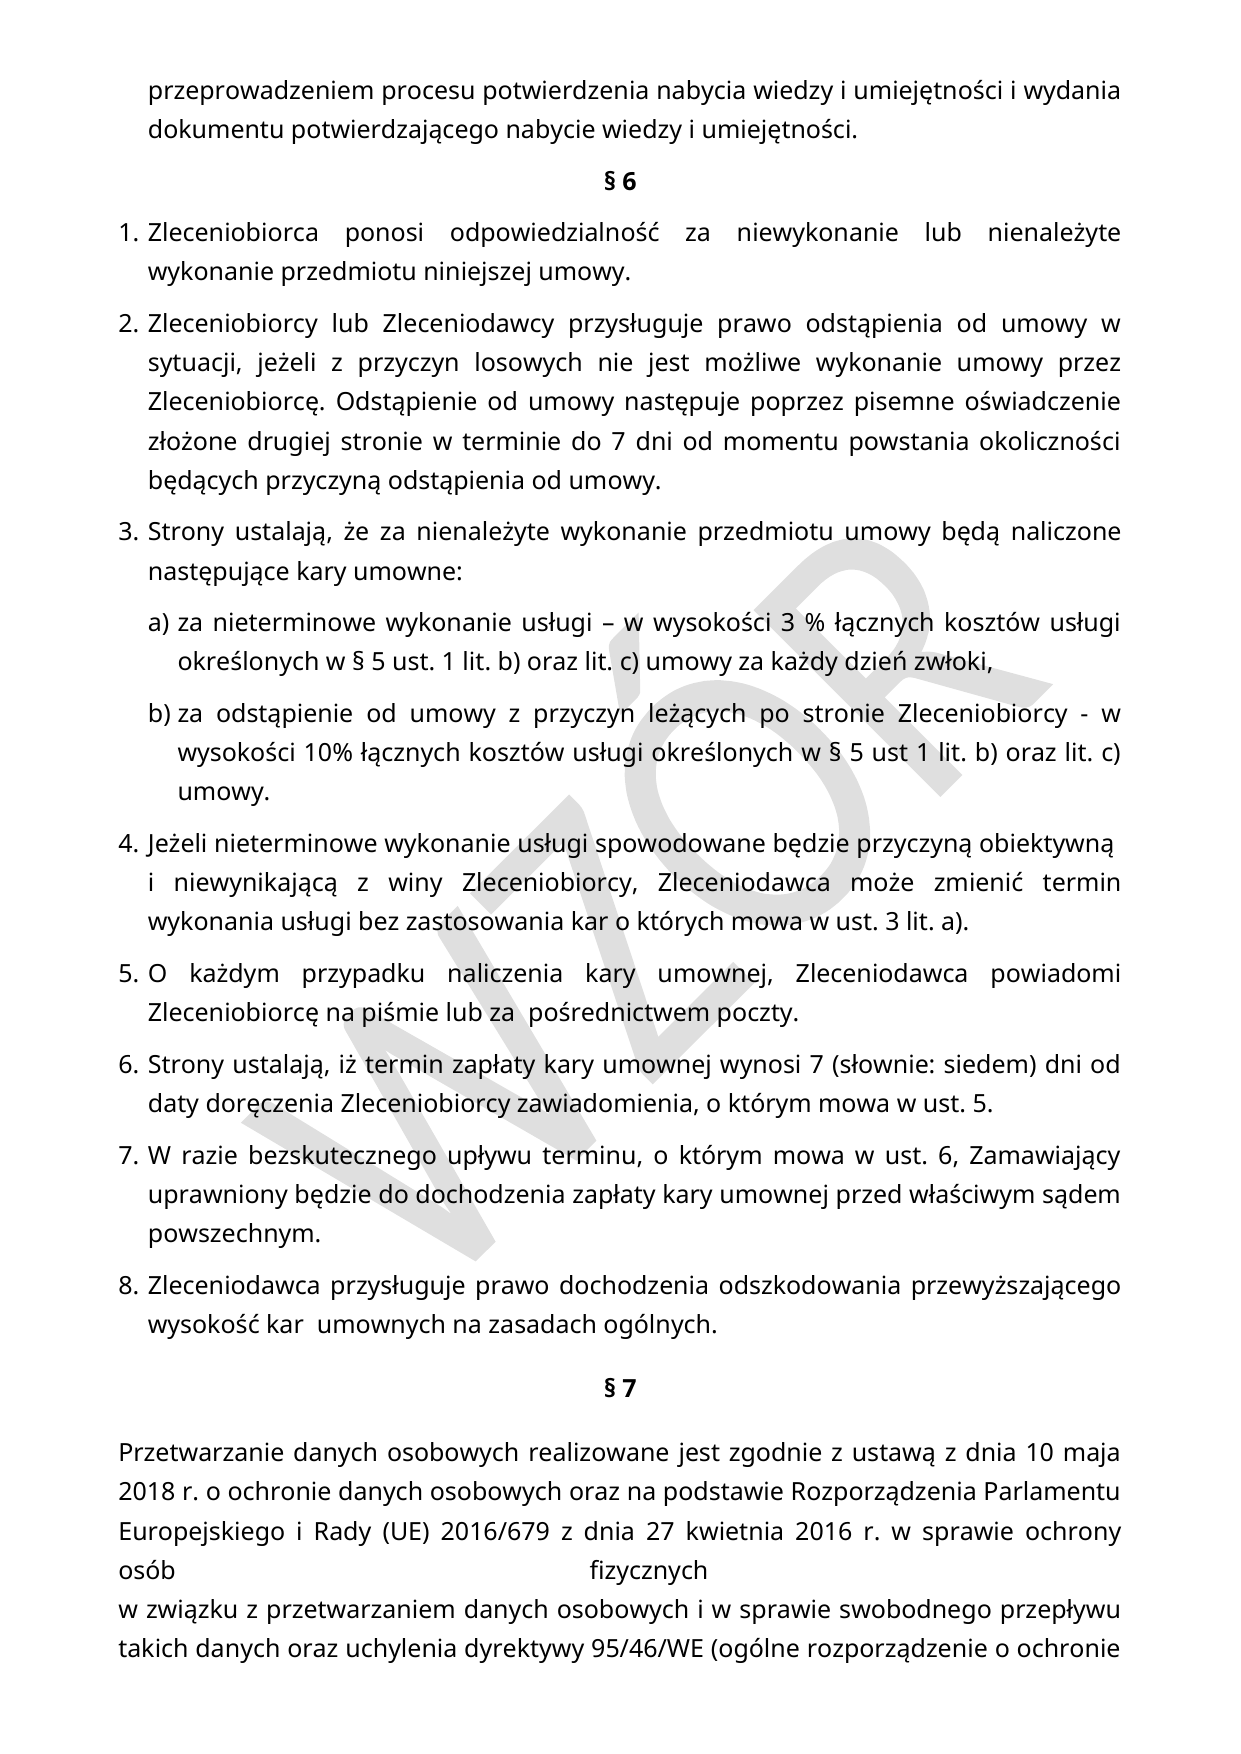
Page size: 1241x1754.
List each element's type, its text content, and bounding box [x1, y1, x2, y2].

list Zleceniobiorca ponosi odpowiedzialność za niewykonanie lub nienależyte wykonanie przedmiotu niniejszej umowy. [118, 215, 1122, 288]
text § 7 [118, 1371, 1122, 1405]
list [118, 72, 1122, 146]
list O każdym przypadku naliczenia kary umownej, Zleceniodawca powiadomi Zleceniobiorcę na piśmie lub za pośrednictwem poczty. [118, 956, 1122, 1029]
text § 6 [118, 163, 1122, 197]
list za odstąpienie od umowy z przyczyn leżących po stronie Zleceniobiorcy - w wysokości 10% łącznych kosztów usługi określonych w § 5 ust 1 lit. b) oraz lit. c) umowy. [148, 696, 1122, 808]
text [118, 1435, 1122, 1665]
list za nieterminowe wykonanie usługi – w wysokości 3 % łącznych kosztów usługi określonych w § 5 ust. 1 lit. b) oraz lit. c) umowy za każdy dzień zwłoki, [148, 605, 1122, 678]
list Zleceniodawca przysługuje prawo dochodzenia odszkodowania przewyższającego wysokość kar umownych na zasadach ogólnych. [118, 1267, 1122, 1341]
list Jeżeli nieterminowe wykonanie usługi spowodowane będzie przyczyną obiektywną i niewynikającą z winy Zleceniobiorcy, Zleceniodawca może zmienić termin wykonania usługi bez zastosowania kar o których mowa w ust. 3 lit. a). [118, 826, 1122, 938]
list Zleceniobiorcy lub Zleceniodawcy przysługuje prawo odstąpienia od umowy w sytuacji, jeżeli z przyczyn losowych nie jest możliwe wykonanie umowy przez Zleceniobiorcę. Odstąpienie od umowy następuje poprzez pisemne oświadczenie złożone drugiej stronie w terminie do 7 dni od momentu powstania okoliczności będących przyczyną odstąpienia od umowy. [118, 306, 1122, 496]
list Strony ustalają, że za nienależyte wykonanie przedmiotu umowy będą naliczone następujące kary umowne: [118, 514, 1122, 587]
list Strony ustalają, iż termin zapłaty kary umownej wynosi 7 (słownie: siedem) dni od daty doręczenia Zleceniobiorcy zawiadomienia, o którym mowa w ust. 5. [118, 1047, 1122, 1120]
list W razie bezskutecznego upływu terminu, o którym mowa w ust. 6, Zamawiający uprawniony będzie do dochodzenia zapłaty kary umownej przed właściwym sądem powszechnym. [118, 1137, 1122, 1250]
